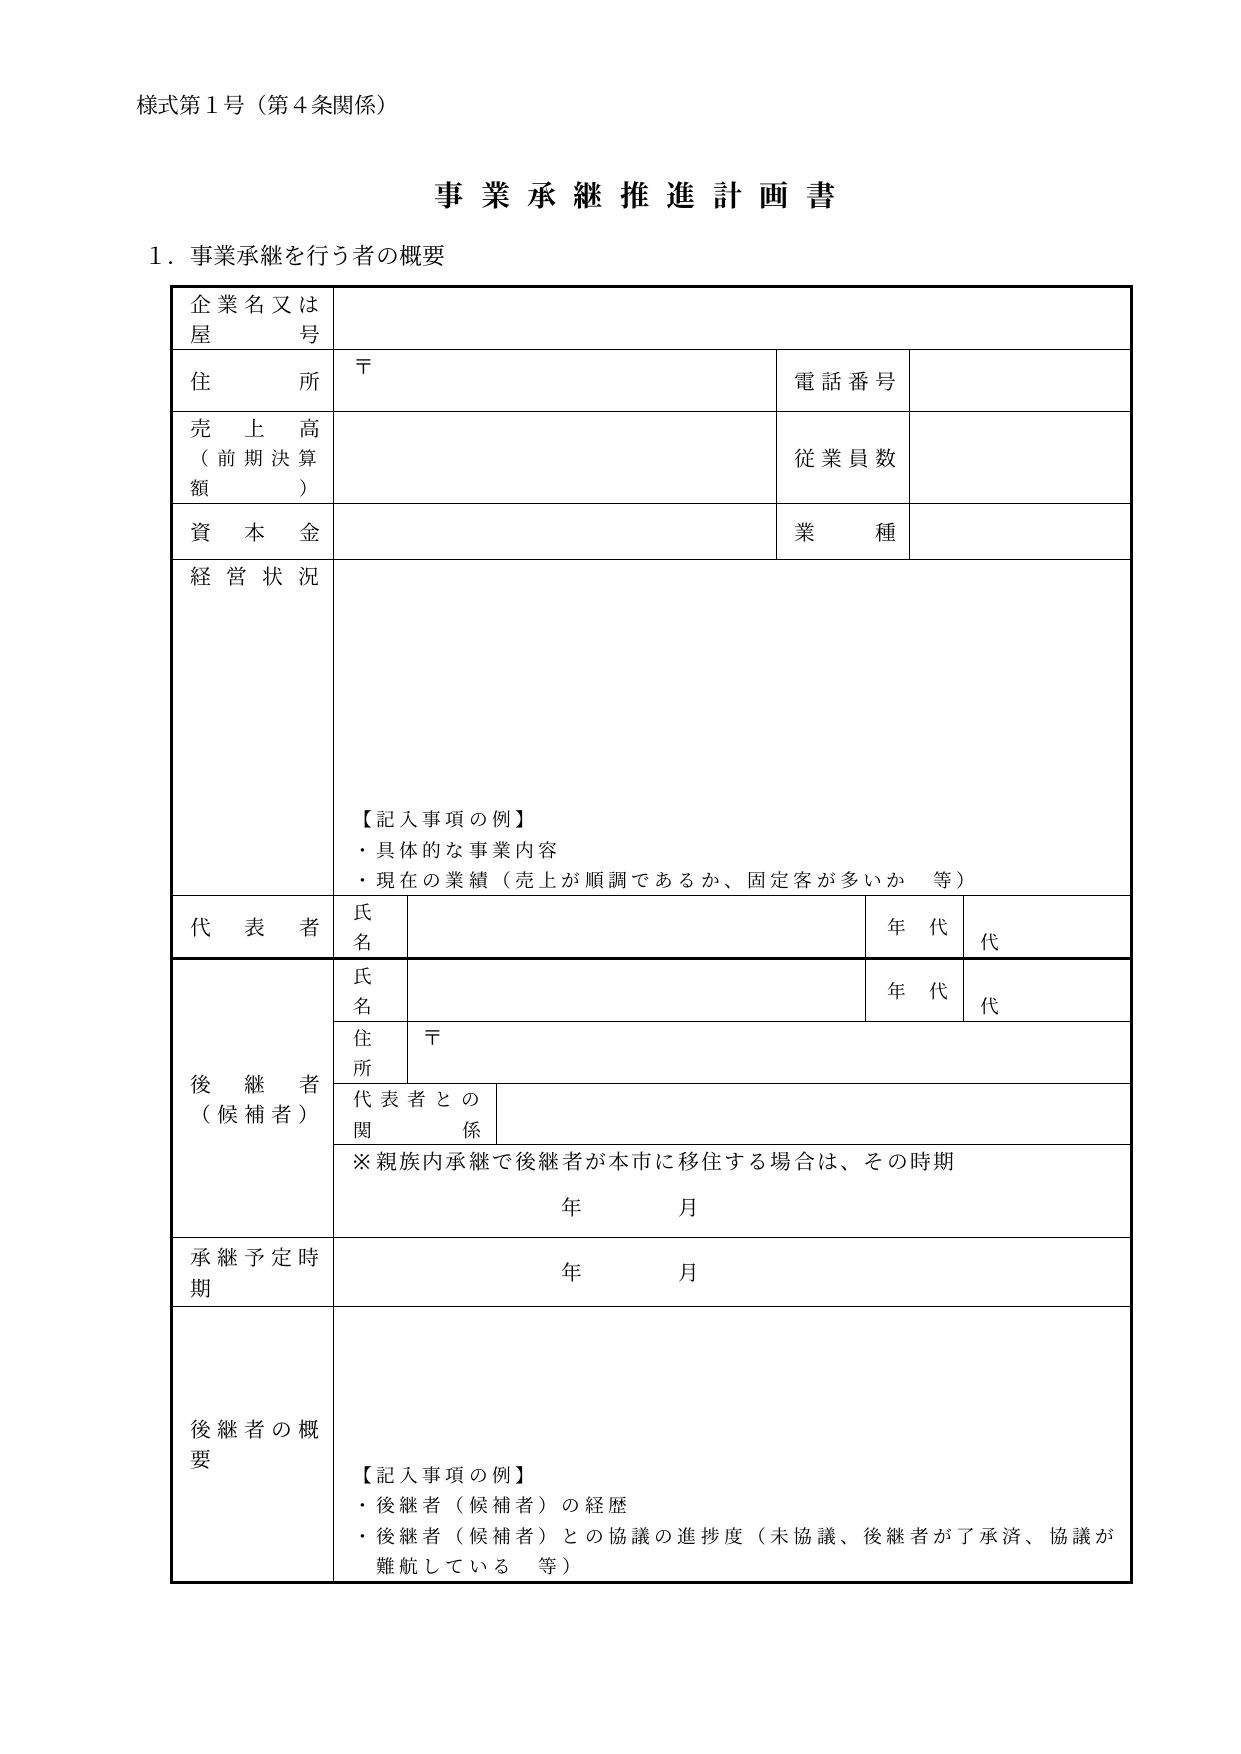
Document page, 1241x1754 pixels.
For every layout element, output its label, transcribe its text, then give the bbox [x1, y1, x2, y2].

table_cell 従業員数 [777, 412, 909, 503]
table_cell 〒 [334, 350, 776, 411]
table_cell 代表者 [173, 896, 333, 957]
table_cell 年代 [866, 960, 963, 1021]
table_cell 代 [964, 896, 1130, 957]
table_cell ※親族内承継で後継者が本市に移住する場合は、その時期 年 月 [334, 1145, 1130, 1237]
table_cell 電話番号 [777, 350, 909, 411]
table_cell 住所 [173, 350, 333, 411]
table_header [334, 288, 1130, 349]
table_cell [334, 412, 776, 503]
table_cell 氏名 [334, 960, 407, 1021]
table_cell [334, 504, 776, 559]
table_cell [408, 960, 865, 1021]
table_cell [910, 350, 1130, 411]
table_header 企業名又は屋号 [173, 288, 333, 349]
table_cell 住所 [334, 1022, 407, 1082]
table_cell 資本金 [173, 504, 333, 559]
table_cell [910, 412, 1130, 503]
table_cell 後継者の概要 [173, 1307, 333, 1581]
table_cell 氏名 [334, 896, 407, 957]
table_cell 年代 [866, 896, 963, 957]
table_cell 代表者との関係 [334, 1084, 496, 1144]
text 事業承継推進計画書 [144, 163, 1096, 224]
table_cell 【記入事項の例】 ・後継者（候補者）の経歴 ・後継者（候補者）との協議の進捗度（未協議、後継者が了承済、協議が難航している 等） [334, 1307, 1130, 1581]
table_cell 代 [964, 960, 1130, 1021]
table_cell 売上高 （前期決算額） [173, 412, 333, 503]
table_cell 承継予定時期 [173, 1238, 333, 1306]
table_cell 〒 [408, 1022, 1130, 1082]
table_cell 業種 [777, 504, 909, 559]
table_cell 経営状況 [173, 560, 333, 895]
table_cell [497, 1084, 1130, 1144]
table_cell 後継者 （候補者） [173, 960, 333, 1237]
table_cell [408, 896, 865, 957]
text １．事業承継を行う者の概要 [144, 224, 1096, 285]
table_cell 年 月 [334, 1238, 1130, 1306]
table_cell 【記入事項の例】 ・具体的な事業内容 ・現在の業績（売上が順調であるか、固定客が多いか 等） [334, 560, 1130, 895]
table_cell [910, 504, 1130, 559]
